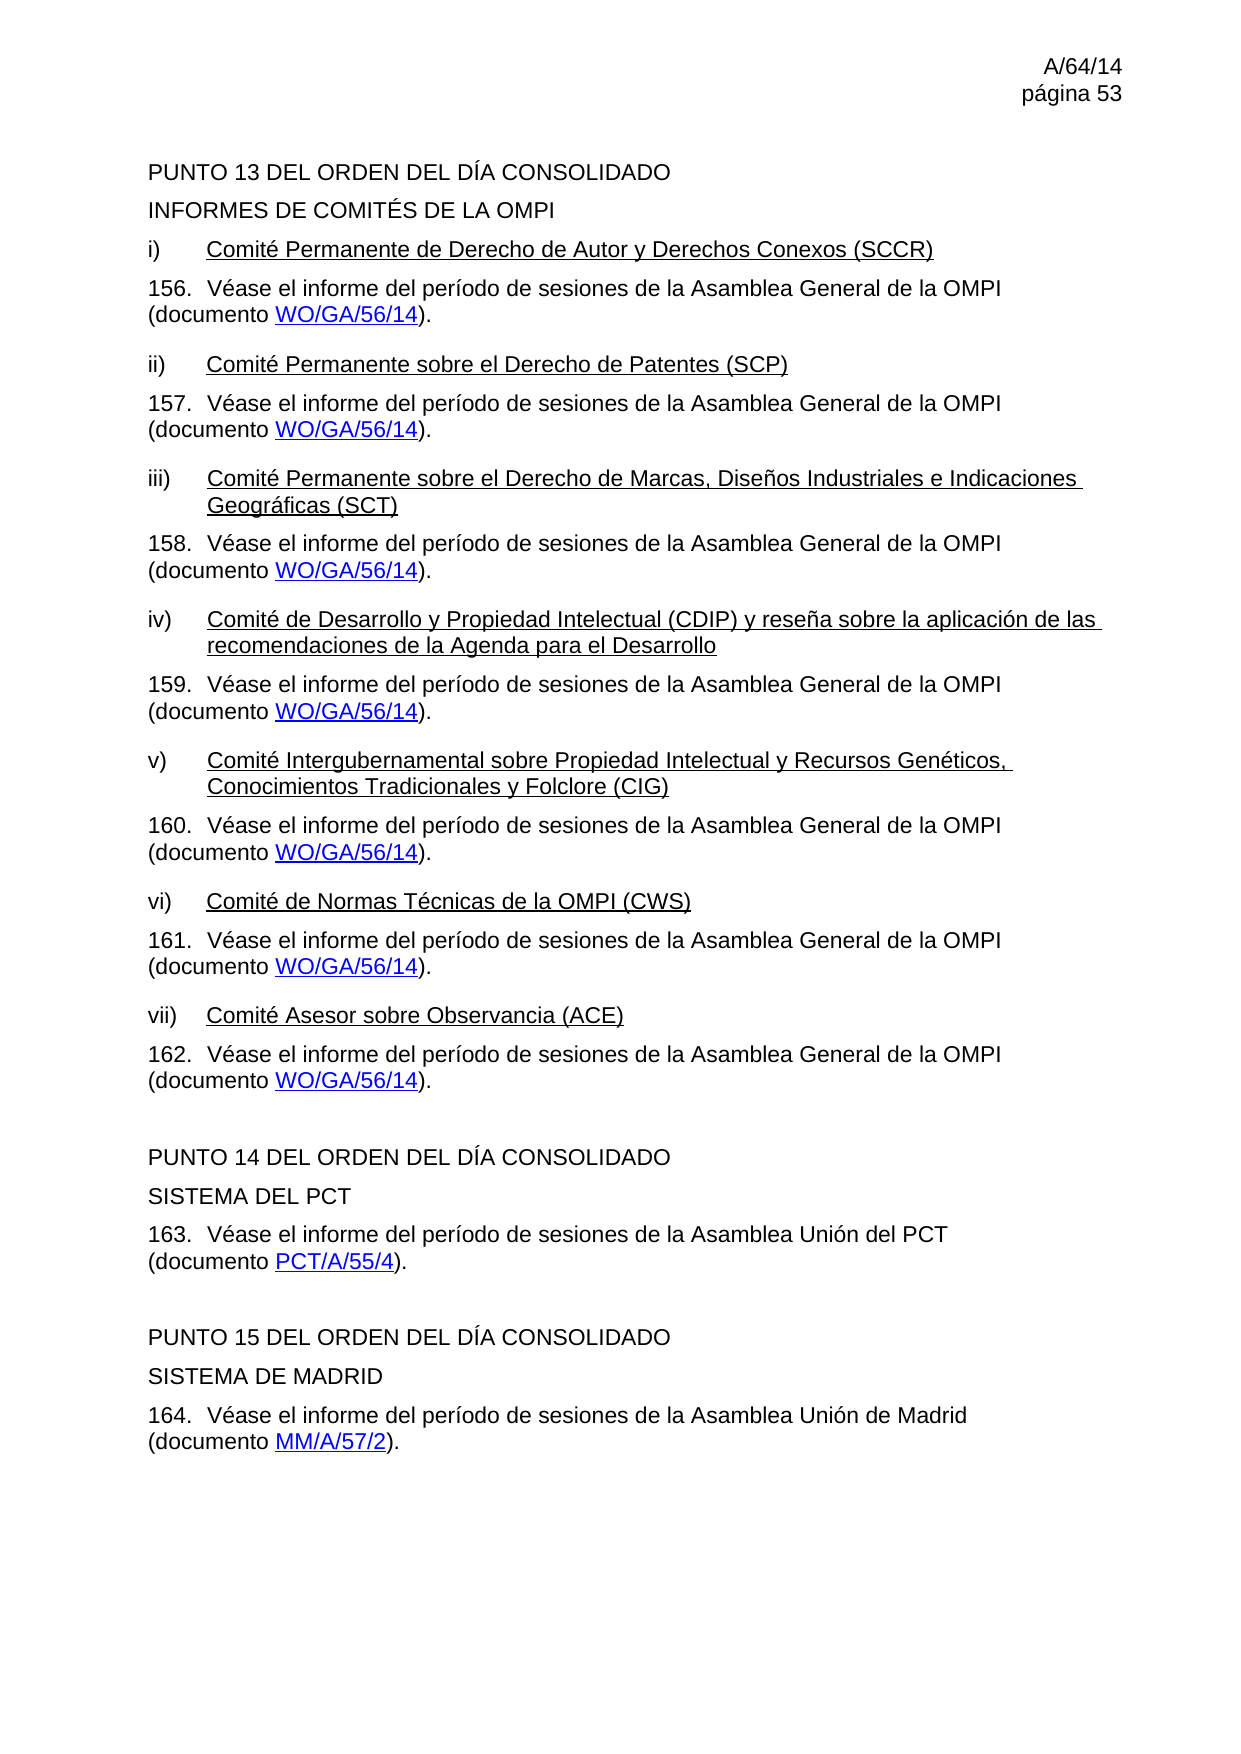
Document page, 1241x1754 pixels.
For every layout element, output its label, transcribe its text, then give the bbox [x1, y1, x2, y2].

subtitle PUNTO 15 DEL ORDEN DEL DÍA CONSOLIDADO [148, 1324, 1122, 1351]
text Véase el informe del período de sesiones de la Asamblea General de la OMPI (documento WO/GA/56/14). [148, 1041, 1122, 1094]
text Véase el informe del período de sesiones de la Asamblea General de la OMPI (documento WO/GA/56/14). [148, 275, 1122, 328]
text Véase el informe del período de sesiones de la Asamblea General de la OMPI (documento WO/GA/56/14). [148, 927, 1122, 979]
subtitle INFORMES DE COMITÉS DE LA OMPI [148, 197, 1122, 224]
subtitle Comité de Desarrollo y Propiedad Intelectual (CDIP) y reseña sobre la aplicación de las recomendaciones de la Agenda para el Desarrollo [148, 606, 1122, 659]
text Véase el informe del período de sesiones de la Asamblea Unión del PCT (documento PCT/A/55/4). [148, 1221, 1122, 1274]
text Véase el informe del período de sesiones de la Asamblea General de la OMPI (documento WO/GA/56/14). [148, 812, 1122, 865]
subtitle Comité Intergubernamental sobre Propiedad Intelectual y Recursos Genéticos, Conocimientos Tradicionales y Folclore (CIG) [148, 747, 1122, 799]
subtitle PUNTO 13 DEL ORDEN DEL DÍA CONSOLIDADO [148, 158, 1122, 185]
text Véase el informe del período de sesiones de la Asamblea Unión de Madrid (documento MM/A/57/2). [148, 1402, 1122, 1454]
subtitle Comité Permanente sobre el Derecho de Patentes (SCP) [148, 351, 1122, 377]
text Véase el informe del período de sesiones de la Asamblea General de la OMPI (documento WO/GA/56/14). [148, 671, 1122, 724]
subtitle Comité Permanente sobre el Derecho de Marcas, Diseños Industriales e Indicaciones Geográficas (SCT) [148, 465, 1122, 518]
subtitle SISTEMA DEL PCT [148, 1183, 1122, 1209]
subtitle Comité Asesor sobre Observancia (ACE) [148, 1002, 1122, 1028]
subtitle PUNTO 14 DEL ORDEN DEL DÍA CONSOLIDADO [148, 1144, 1122, 1170]
text Véase el informe del período de sesiones de la Asamblea General de la OMPI (documento WO/GA/56/14). [148, 389, 1122, 442]
subtitle Comité Permanente de Derecho de Autor y Derechos Conexos (SCCR) [148, 236, 1122, 263]
text Véase el informe del período de sesiones de la Asamblea General de la OMPI (documento WO/GA/56/14). [148, 530, 1122, 583]
subtitle SISTEMA DE MADRID [148, 1363, 1122, 1389]
subtitle Comité de Normas Técnicas de la OMPI (CWS) [148, 888, 1122, 914]
